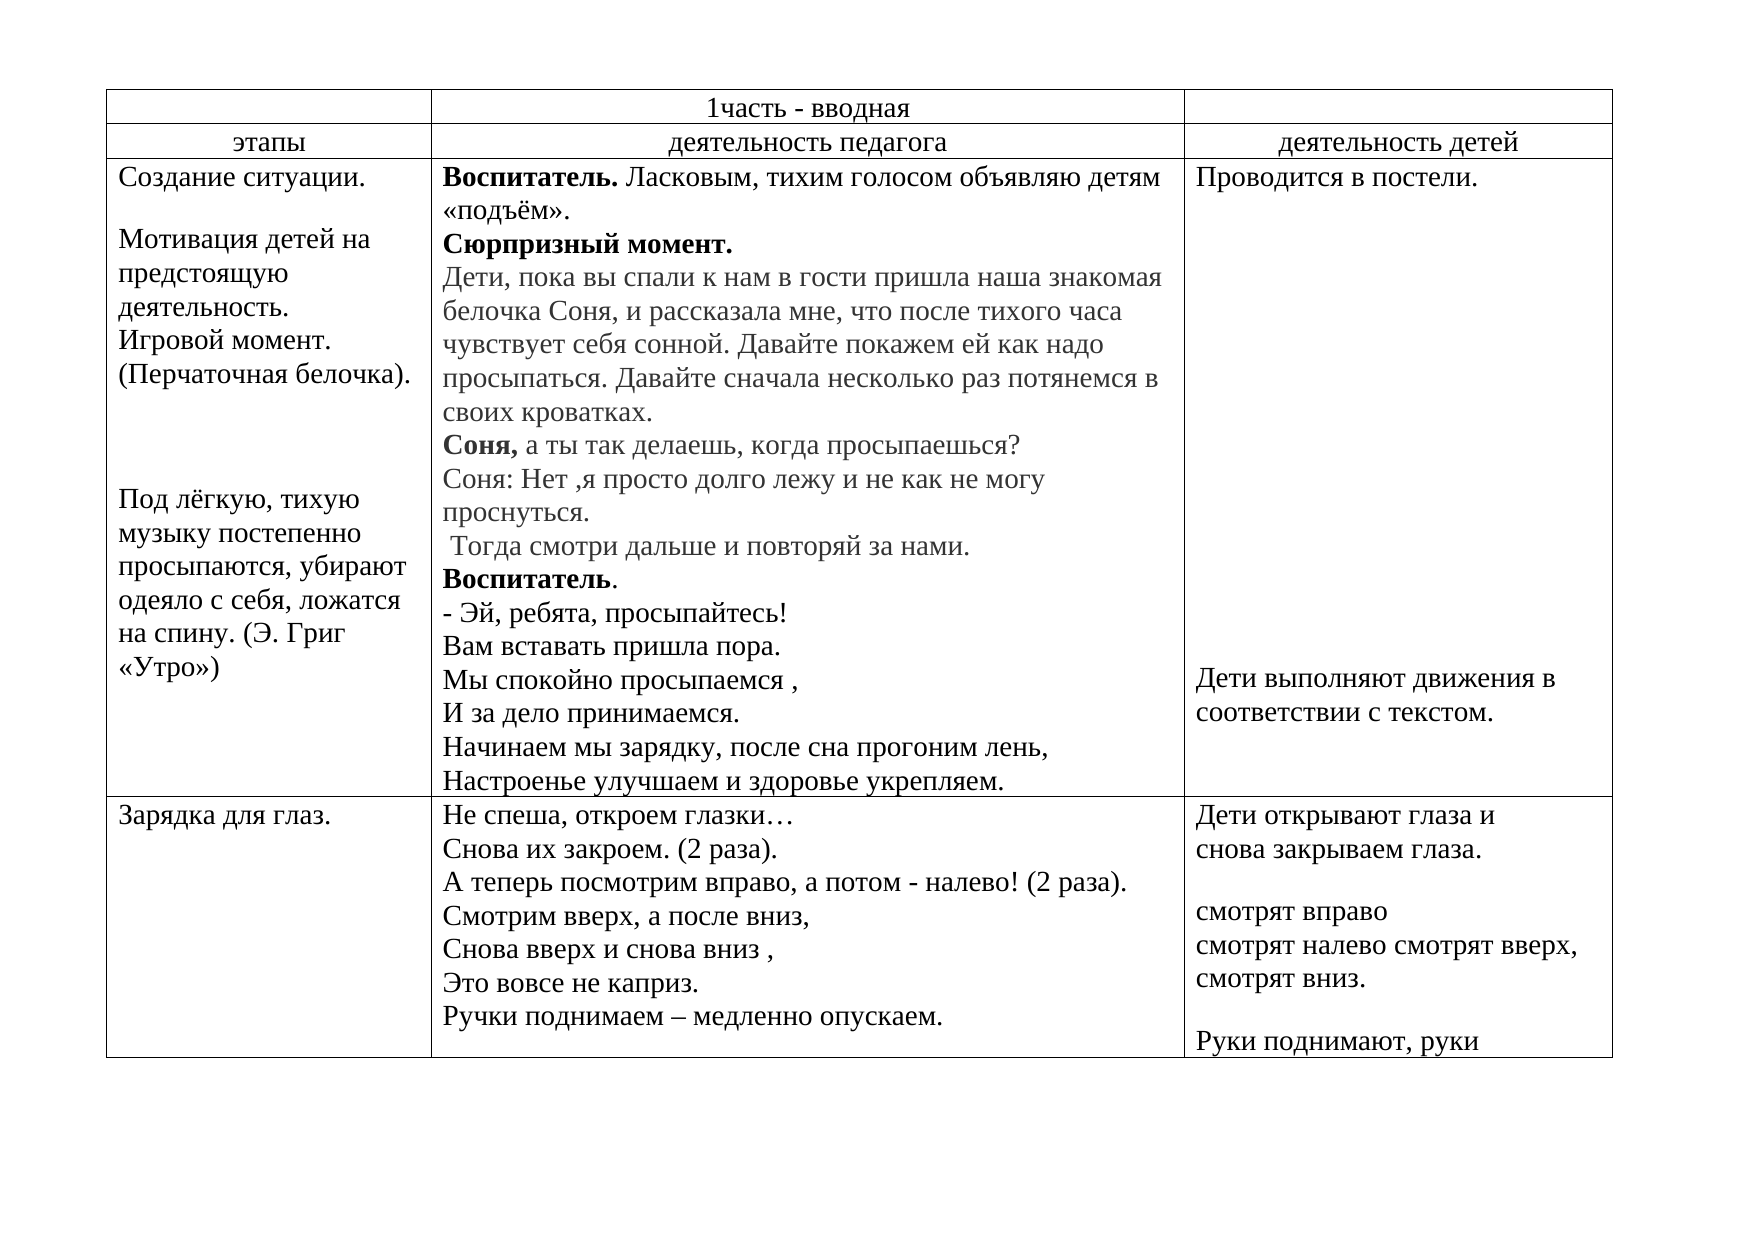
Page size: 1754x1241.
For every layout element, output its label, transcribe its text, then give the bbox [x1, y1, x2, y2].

table_header 1часть - вводная [432, 90, 1184, 123]
table_cell этапы [107, 124, 431, 158]
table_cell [432, 797, 1184, 1057]
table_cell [1185, 797, 1612, 1057]
table_cell Воспитатель. Ласковым, тихим голосом объявляю детям «подъём». Сюрпризный момент. Дети, пока вы спали к нам в гости пришла наша знакомая белочка Соня, и рассказала мне, что после тихого часа чувствует себя сонной. Давайте покажем ей как надо просыпаться. Давайте сначала несколько раз потянемся в своих кроватках. Соня, а ты так делаешь, когда просыпаешься? Соня: Нет ,я просто долго лежу и не как не могу проснуться. Тогда смотри дальше и повторяй за нами. Воспитатель. - Эй, ребята, просыпайтесь! Вам вставать пришла пора. Мы спокойно просыпаемся , И за дело принимаемся. Начинаем мы зарядку, после сна прогоним лень, Настроенье улучшаем и здоровье укрепляем. [432, 159, 1184, 796]
table_cell деятельность детей [1185, 124, 1612, 158]
table_header [1185, 90, 1612, 123]
table_header [107, 90, 431, 123]
table_cell деятельность педагога [432, 124, 1184, 158]
table_cell Создание ситуации. Мотивация детей на предстоящую деятельность. Игровой момент. (Перчаточная белочка). Под лёгкую, тихую музыку постепенно просыпаются, убирают одеяло с себя, ложатся на спину. (Э. Григ «Утро») [107, 159, 431, 796]
table_cell Проводится в постели. Дети выполняют движения в соответствии с текстом. [1185, 159, 1612, 796]
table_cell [107, 797, 431, 1057]
